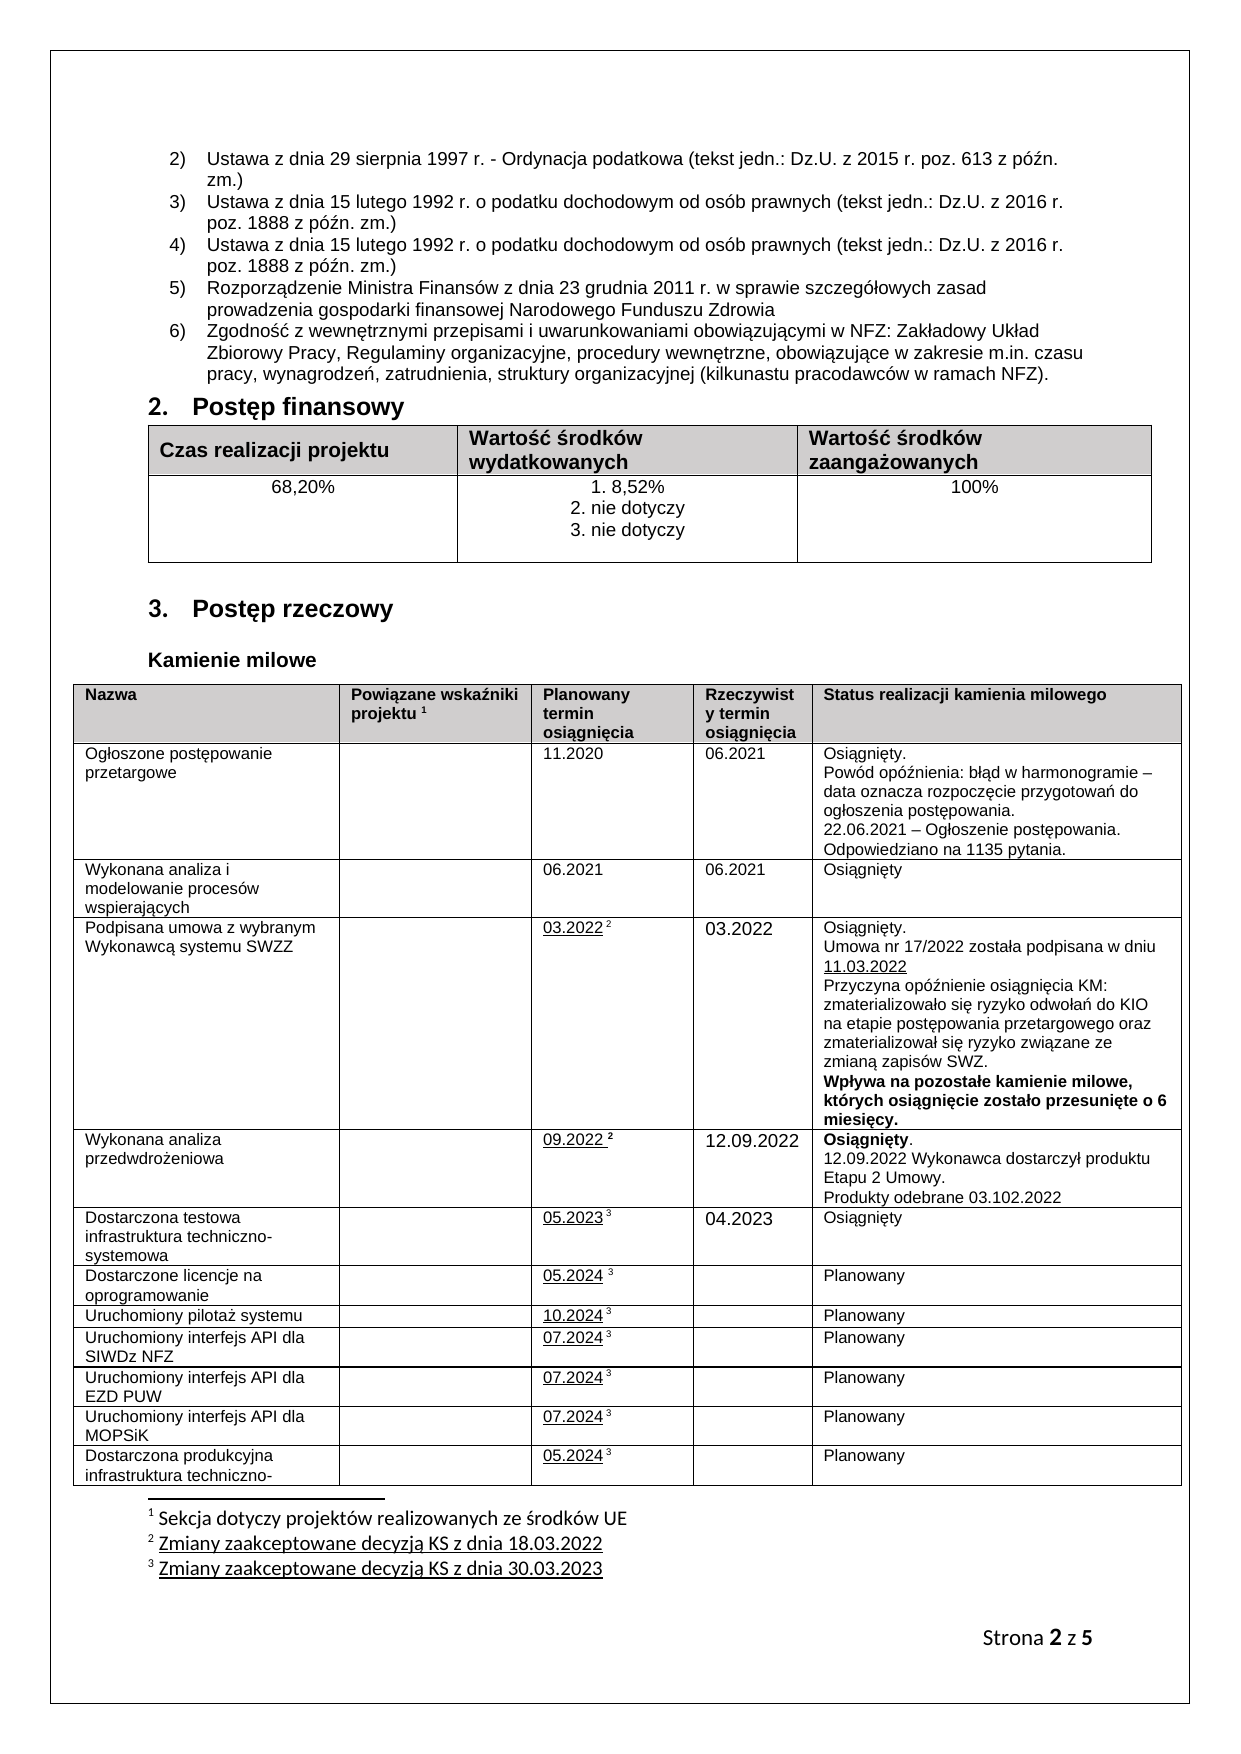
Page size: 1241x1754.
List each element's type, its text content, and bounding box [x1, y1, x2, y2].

table_cell [694, 1306, 812, 1327]
table_cell 07.2024 3 [532, 1407, 693, 1445]
table_cell Uruchomiony interfejs API dla SIWDz NFZ [74, 1328, 339, 1366]
table_cell Osiągnięty. Powód opóźnienia: błąd w harmonogramie – data oznacza rozpoczęcie przygotowań do ogłoszenia postępowania. 22.06.2021 – Ogłoszenie postępowania. Odpowiedziano na 1135 pytania. [813, 744, 1181, 858]
table_cell [340, 1208, 531, 1265]
table_cell Podpisana umowa z wybranym Wykonawcą systemu SWZZ [74, 918, 339, 1129]
table_cell Planowany [813, 1266, 1181, 1304]
table_cell Dostarczone licencje na oprogramowanie [74, 1266, 339, 1304]
table_cell Ogłoszone postępowanie przetargowe [74, 744, 339, 858]
table_cell 07.2024 3 [532, 1328, 693, 1366]
table_cell [694, 1328, 812, 1366]
table_cell 04.2023 [694, 1208, 812, 1265]
subtitle Postęp rzeczowy [148, 591, 1093, 624]
table_cell 03.2022 [694, 918, 812, 1129]
table_header Powiązane wskaźniki projektu [340, 685, 531, 742]
table_cell 10.2024 3 [532, 1306, 693, 1327]
table_cell [340, 1130, 531, 1207]
list Rozporządzenie Ministra Finansów z dnia 23 grudnia 2011 r. w sprawie szczegółowych zasad prowadzenia gospodarki finansowej Narodowego Funduszu Zdrowia [169, 277, 1093, 320]
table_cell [74, 1446, 339, 1484]
table_header Czas realizacji projektu [149, 426, 457, 474]
table_cell 07.2024 3 [532, 1368, 693, 1406]
table_cell Uruchomiony pilotaż systemu [74, 1306, 339, 1327]
table_header Planowany termin osiągnięcia [532, 685, 693, 742]
table_cell [694, 1446, 812, 1484]
table_cell [694, 1407, 812, 1445]
list Ustawa z dnia 15 lutego 1992 r. o podatku dochodowym od osób prawnych (tekst jedn.: Dz.U. z 2016 r. poz. 1888 z późn. zm.) [169, 191, 1093, 234]
table_cell Uruchomiony interfejs API dla EZD PUW [74, 1368, 339, 1406]
table_cell [340, 860, 531, 917]
table_cell [340, 918, 531, 1129]
table_header Nazwa [74, 685, 339, 742]
table_cell [340, 744, 531, 858]
table_cell 06.2021 [694, 744, 812, 858]
table_cell 05.2024 3 [532, 1446, 693, 1484]
table_cell Planowany [813, 1368, 1181, 1406]
table_cell Osiągnięty. 12.09.2022 Wykonawca dostarczył produktu Etapu 2 Umowy. Produkty odebrane 03.102.2022 [813, 1130, 1181, 1207]
text Kamienie milowe [148, 647, 1093, 671]
table_cell [340, 1328, 531, 1366]
table_cell 1. 8,52% 2. nie dotyczy 3. nie dotyczy [458, 476, 797, 562]
table_cell [340, 1446, 531, 1484]
list Ustawa z dnia 15 lutego 1992 r. o podatku dochodowym od osób prawnych (tekst jedn.: Dz.U. z 2016 r. poz. 1888 z późn. zm.) [169, 234, 1093, 277]
subtitle Postęp finansowy [148, 389, 1093, 422]
table_cell 11.2020 [532, 744, 693, 858]
table_cell 06.2021 [532, 860, 693, 917]
table_cell Osiągnięty [813, 860, 1181, 917]
table_cell Wykonana analiza przedwdrożeniowa [74, 1130, 339, 1207]
table_cell Osiągnięty. Umowa nr 17/2022 została podpisana w dniu 11.03.2022 Przyczyna opóźnienie osiągnięcia KM: zmaterializowało się ryzyko odwołań do KIO na etapie postępowania przetargowego oraz zmaterializował się ryzyko związane ze zmianą zapisów SWZ. Wpływa na pozostałe kamienie milowe, których osiągnięcie zostało przesunięte o 6 miesięcy. [813, 918, 1181, 1129]
table_cell Planowany [813, 1407, 1181, 1445]
table_cell [340, 1407, 531, 1445]
table_cell [340, 1266, 531, 1304]
table_cell 06.2021 [694, 860, 812, 917]
list Ustawa z dnia 29 sierpnia 1997 r. - Ordynacja podatkowa (tekst jedn.: Dz.U. z 2015 r. poz. 613 z późn. zm.) [169, 147, 1093, 191]
table_cell [340, 1368, 531, 1406]
table_header Wartość środków zaangażowanych [798, 426, 1151, 474]
table_cell 68,20% [149, 476, 457, 562]
table_cell [340, 1306, 531, 1327]
table_cell 03.2022 2 [532, 918, 693, 1129]
table_header Wartość środków wydatkowanych [458, 426, 797, 474]
table_cell 12.09.2022 [694, 1130, 812, 1207]
table_cell 05.2024 3 [532, 1266, 693, 1304]
table_cell Planowany [813, 1306, 1181, 1327]
table_header Status realizacji kamienia milowego [813, 685, 1181, 742]
table_cell [694, 1368, 812, 1406]
list Zgodność z wewnętrznymi przepisami i uwarunkowaniami obowiązującymi w NFZ: Zakładowy Układ Zbiorowy Pracy, Regulaminy organizacyjne, procedury wewnętrzne, obowiązujące w zakresie m.in. czasu pracy, wynagrodzeń, zatrudnienia, struktury organizacyjnej (kilkunastu pracodawców w ramach NFZ). [169, 320, 1093, 385]
table_cell Dostarczona testowa infrastruktura techniczno-systemowa [74, 1208, 339, 1265]
table_cell 100% [798, 476, 1151, 562]
table_cell Planowany [813, 1328, 1181, 1366]
table_cell 09.2022 [532, 1130, 693, 1207]
table_cell Uruchomiony interfejs API dla MOPSiK [74, 1407, 339, 1445]
table_cell Planowany [813, 1446, 1181, 1484]
table_cell 05.2023 3 [532, 1208, 693, 1265]
table_header Rzeczywisty termin osiągnięcia [694, 685, 812, 742]
table_cell Osiągnięty [813, 1208, 1181, 1265]
table_cell [694, 1266, 812, 1304]
table_cell Wykonana analiza i modelowanie procesów wspierających [74, 860, 339, 917]
